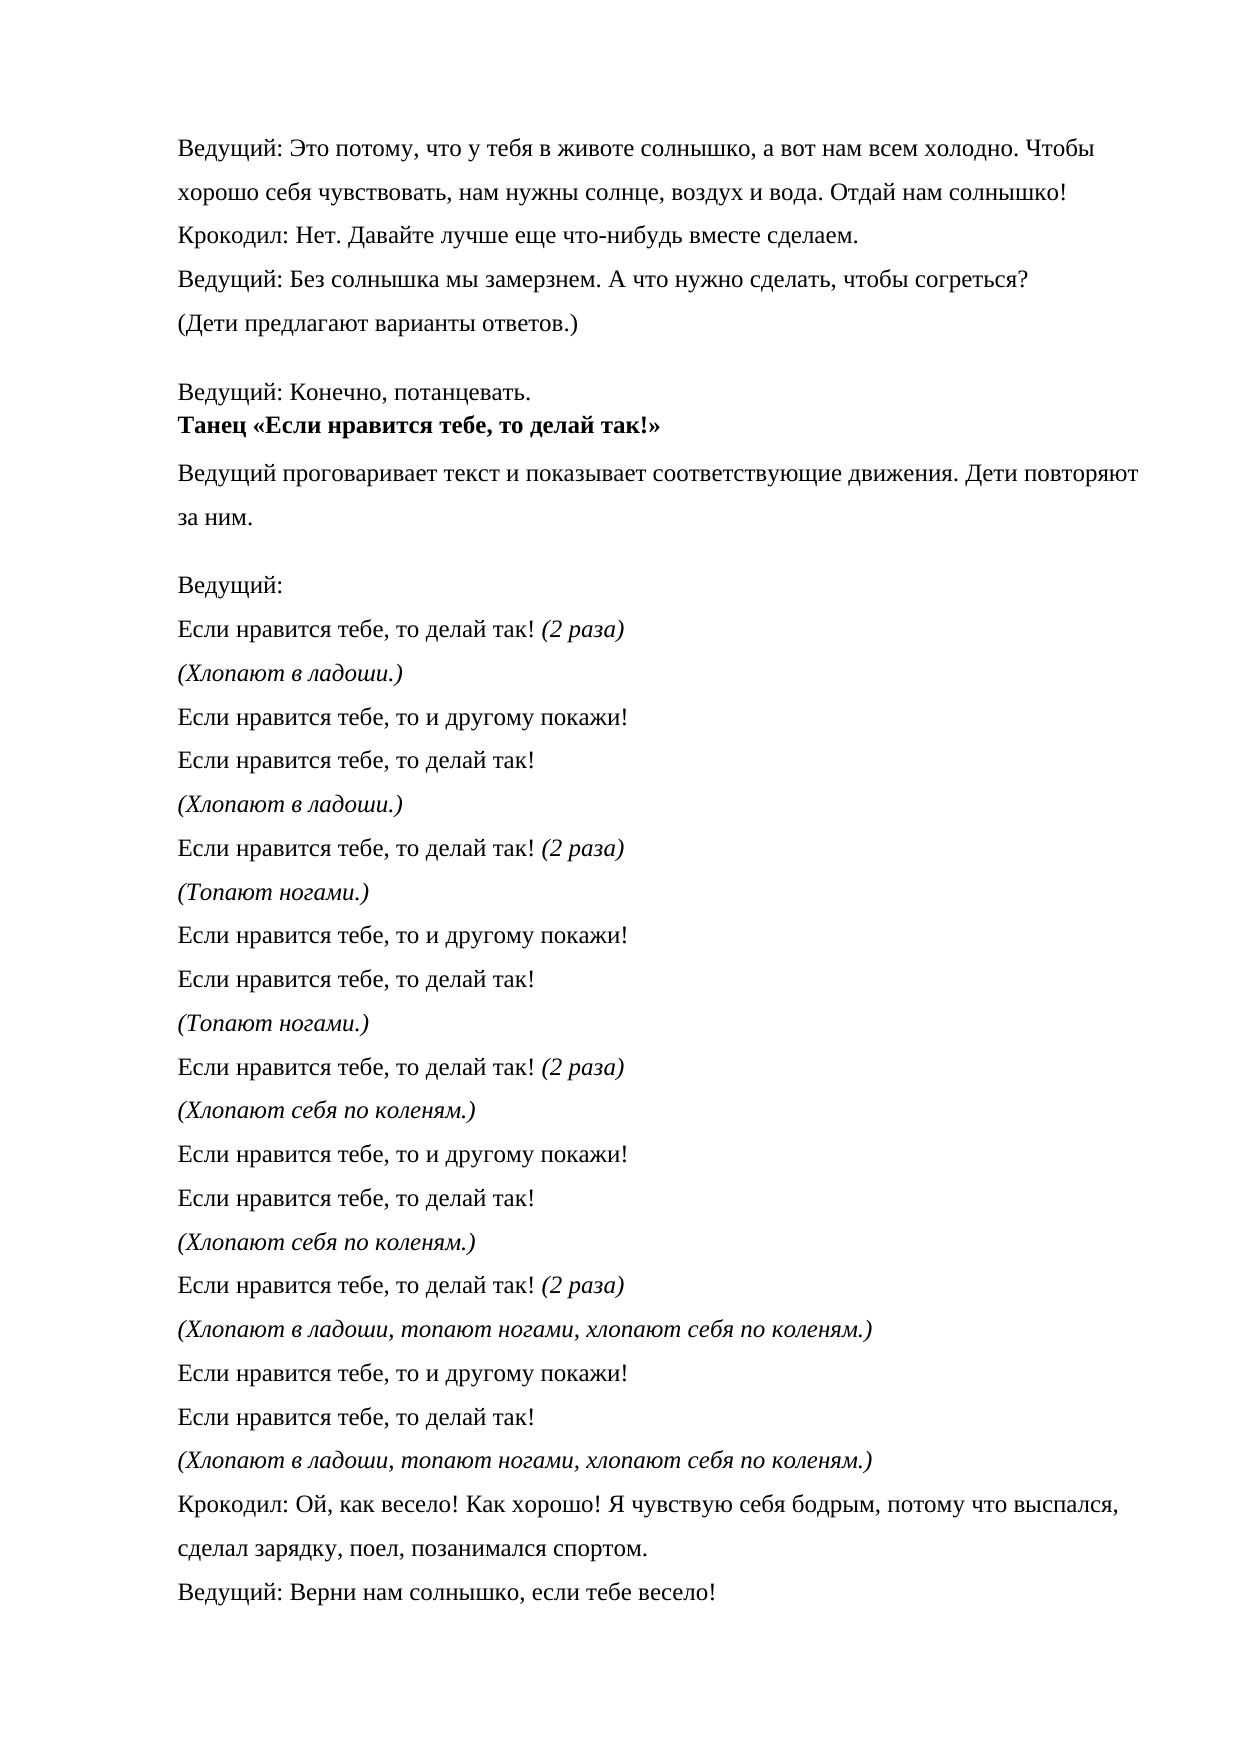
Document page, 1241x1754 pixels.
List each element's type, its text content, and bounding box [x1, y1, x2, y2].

text Если нравится тебе, то и другому покажи! Если нравится тебе, то делай так! (Хлопают себя по коленям.) [177, 1124, 1152, 1256]
text Ведущий проговаривает текст и показывает соответствующие движения. Дети повторяют за ним. [177, 443, 1152, 531]
text Крокодил: Ой, как весело! Как хорошо! Я чувствую себя бодрым, потому что выспался, сделал зарядку, поел, позанимался спортом. [177, 1474, 1152, 1562]
text Если нравится тебе, то и другому покажи! Если нравится тебе, то делай так! (Топают ногами.) [177, 906, 1152, 1037]
text Если нравится тебе, то делай так! (2 раза) (Хлопают себя по коленям.) [177, 1037, 1152, 1124]
text Если нравится тебе, то делай так! (2 раза) (Хлопают в ладоши, топают ногами, хлопают себя по коленям.) [177, 1256, 1152, 1343]
text Танец «Если нравится тебе, то делай так!» [177, 406, 1152, 438]
text Ведущий: Конечно, потанцевать. [177, 362, 1152, 406]
text Ведущий: Без солнышка мы замерзнем. А что нужно сделать, чтобы согреться? [177, 249, 1152, 293]
text Если нравится тебе, то делай так! (2 раза) (Топают ногами.) [177, 818, 1152, 906]
text Если нравится тебе, то и другому покажи! Если нравится тебе, то делай так! (Хлопают в ладоши.) [177, 687, 1152, 818]
text Ведущий: Верни нам солнышко, если тебе весело! [177, 1562, 1152, 1606]
text (Дети предлагают варианты ответов.) [177, 293, 1152, 337]
text Ведущий: Если нравится тебе, то делай так! (2 раза) (Хлопают в ладоши.) [177, 556, 1152, 687]
text Крокодил: Нет. Давайте лучше еще что-нибудь вместе сделаем. [177, 206, 1152, 249]
text Ведущий: Это потому, что у тебя в животе солнышко, а вот нам всем холодно. Чтобы хорошо себя чувствовать, нам нужны солнце, воздух и вода. Отдай нам солнышко! [177, 118, 1152, 206]
text Если нравится тебе, то и другому покажи! Если нравится тебе, то делай так! (Хлопают в ладоши, топают ногами, хлопают себя по коленям.) [177, 1343, 1152, 1474]
